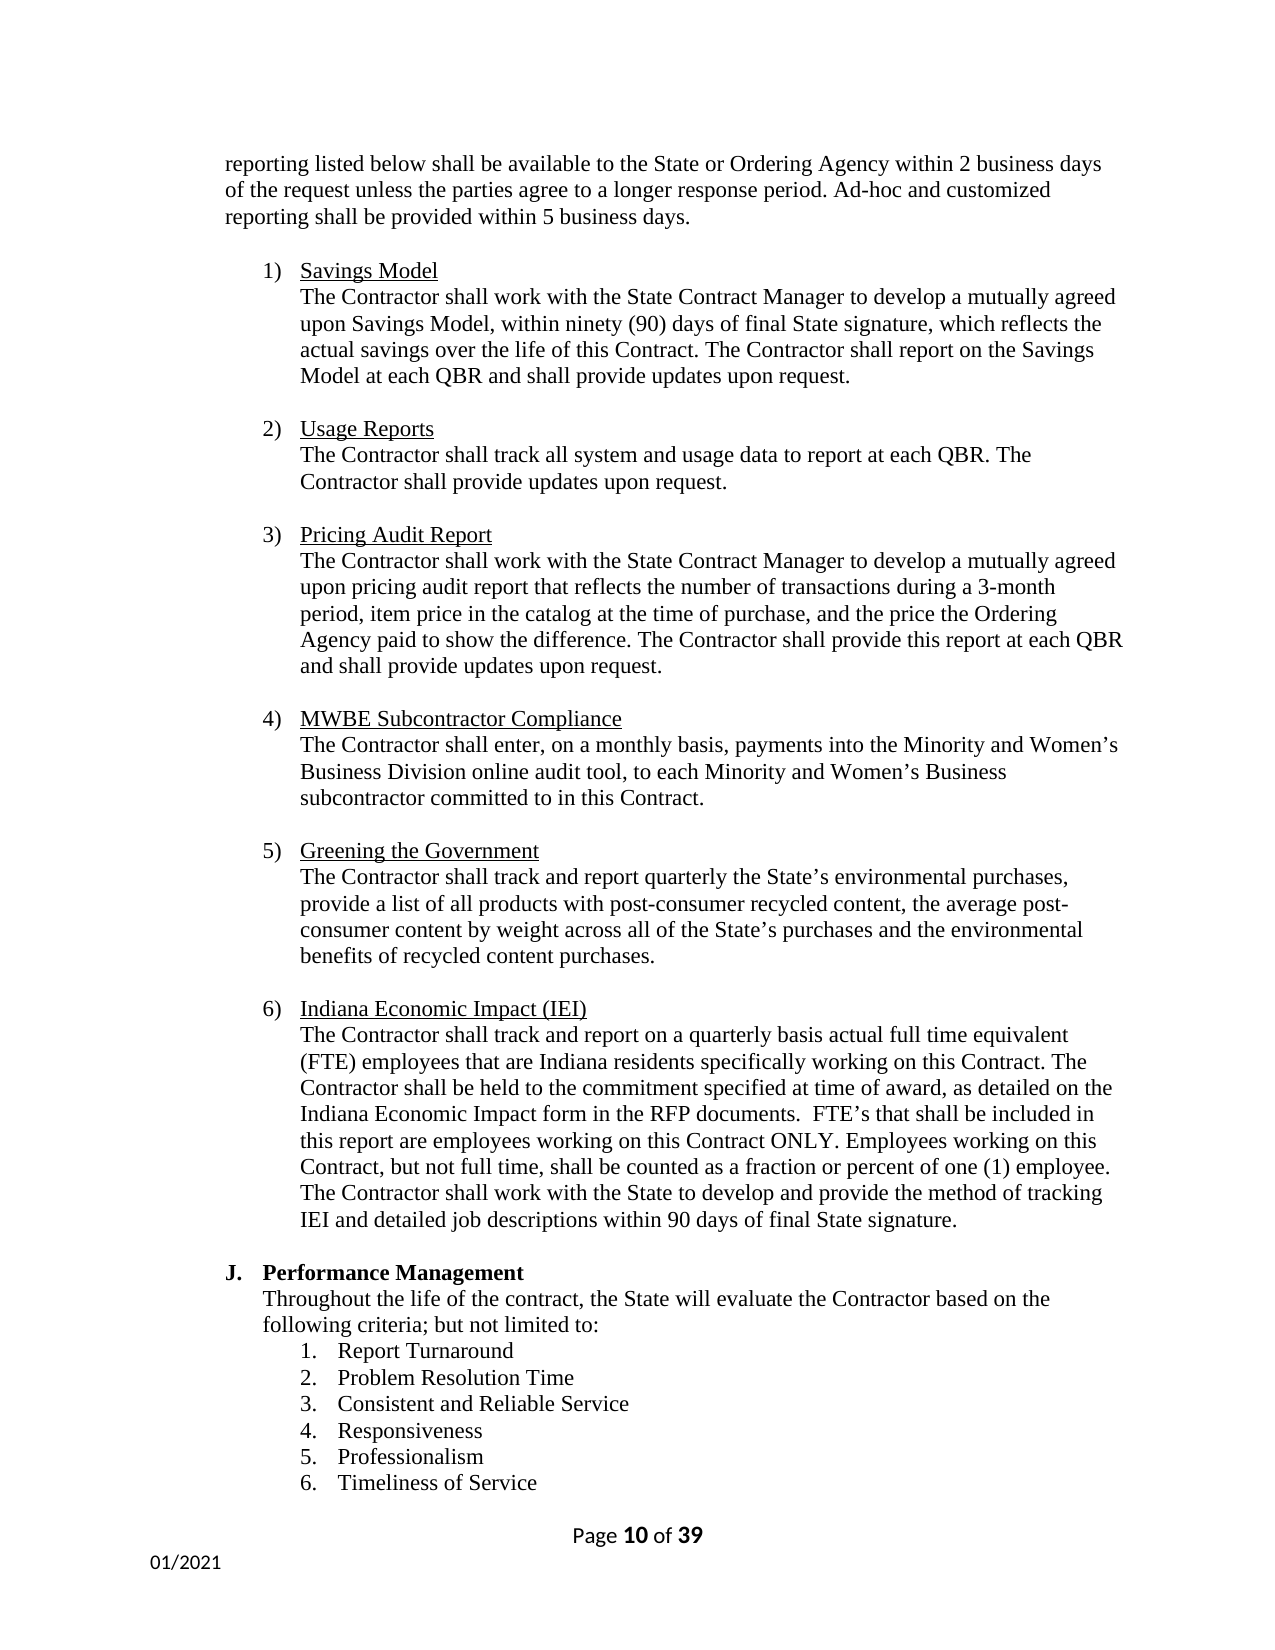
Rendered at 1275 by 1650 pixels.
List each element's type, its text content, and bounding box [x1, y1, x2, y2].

list Report Turnaround [300, 1338, 1125, 1364]
text The Contractor shall track all system and usage data to report at each QBR. The Contractor shall provide updates upon request. [300, 442, 1125, 494]
list Greening the Government [262, 837, 1125, 863]
text The Contractor shall enter, on a monthly basis, payments into the Minority and Women’s Business Division online audit tool, to each Minority and Women’s Business subcontractor committed to in this Contract. [300, 731, 1125, 811]
text Throughout the life of the contract, the State will evaluate the Contractor based on the following criteria; but not limited to: [262, 1285, 1125, 1338]
text The Contractor shall track and report on a quarterly basis actual full time equivalent (FTE) employees that are Indiana residents specifically working on this Contract. The Contractor shall be held to the commitment specified at time of award, as detailed on the Indiana Economic Impact form in the RFP documents. FTE’s that shall be included in this report are employees working on this Contract ONLY. Employees working on this Contract, but not full time, shall be counted as a fraction or percent of one (1) employee. The Contractor shall work with the State to develop and provide the method of tracking IEI and detailed job descriptions within 90 days of final State signature. [300, 1021, 1125, 1232]
list Problem Resolution Time [300, 1364, 1125, 1390]
text The Contractor shall work with the State Contract Manager to develop a mutually agreed upon Savings Model, within ninety (90) days of final State signature, which reflects the actual savings over the life of this Contract. The Contractor shall report on the Savings Model at each QBR and shall provide updates upon request. [300, 283, 1125, 389]
list MWBE Subcontractor Compliance [262, 705, 1125, 731]
list Performance Management [225, 1258, 1125, 1285]
list Usage Reports [262, 415, 1125, 442]
list Savings Model [262, 257, 1125, 283]
list Professionalism [300, 1443, 1125, 1469]
list Responsiveness [300, 1417, 1125, 1443]
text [225, 150, 1125, 229]
list Pricing Audit Report [262, 521, 1125, 547]
text The Contractor shall work with the State Contract Manager to develop a mutually agreed upon pricing audit report that reflects the number of transactions during a 3-month period, item price in the catalog at the time of purchase, and the price the Ordering Agency paid to show the difference. The Contractor shall provide this report at each QBR and shall provide updates upon request. [300, 547, 1125, 679]
list Timeliness of Service [300, 1469, 1125, 1496]
list Indiana Economic Impact (IEI) [262, 995, 1125, 1021]
text The Contractor shall track and report quarterly the State’s environmental purchases, provide a list of all products with post-consumer recycled content, the average post-consumer content by weight across all of the State’s purchases and the environmental benefits of recycled content purchases. [300, 863, 1125, 969]
list Consistent and Reliable Service [300, 1390, 1125, 1417]
